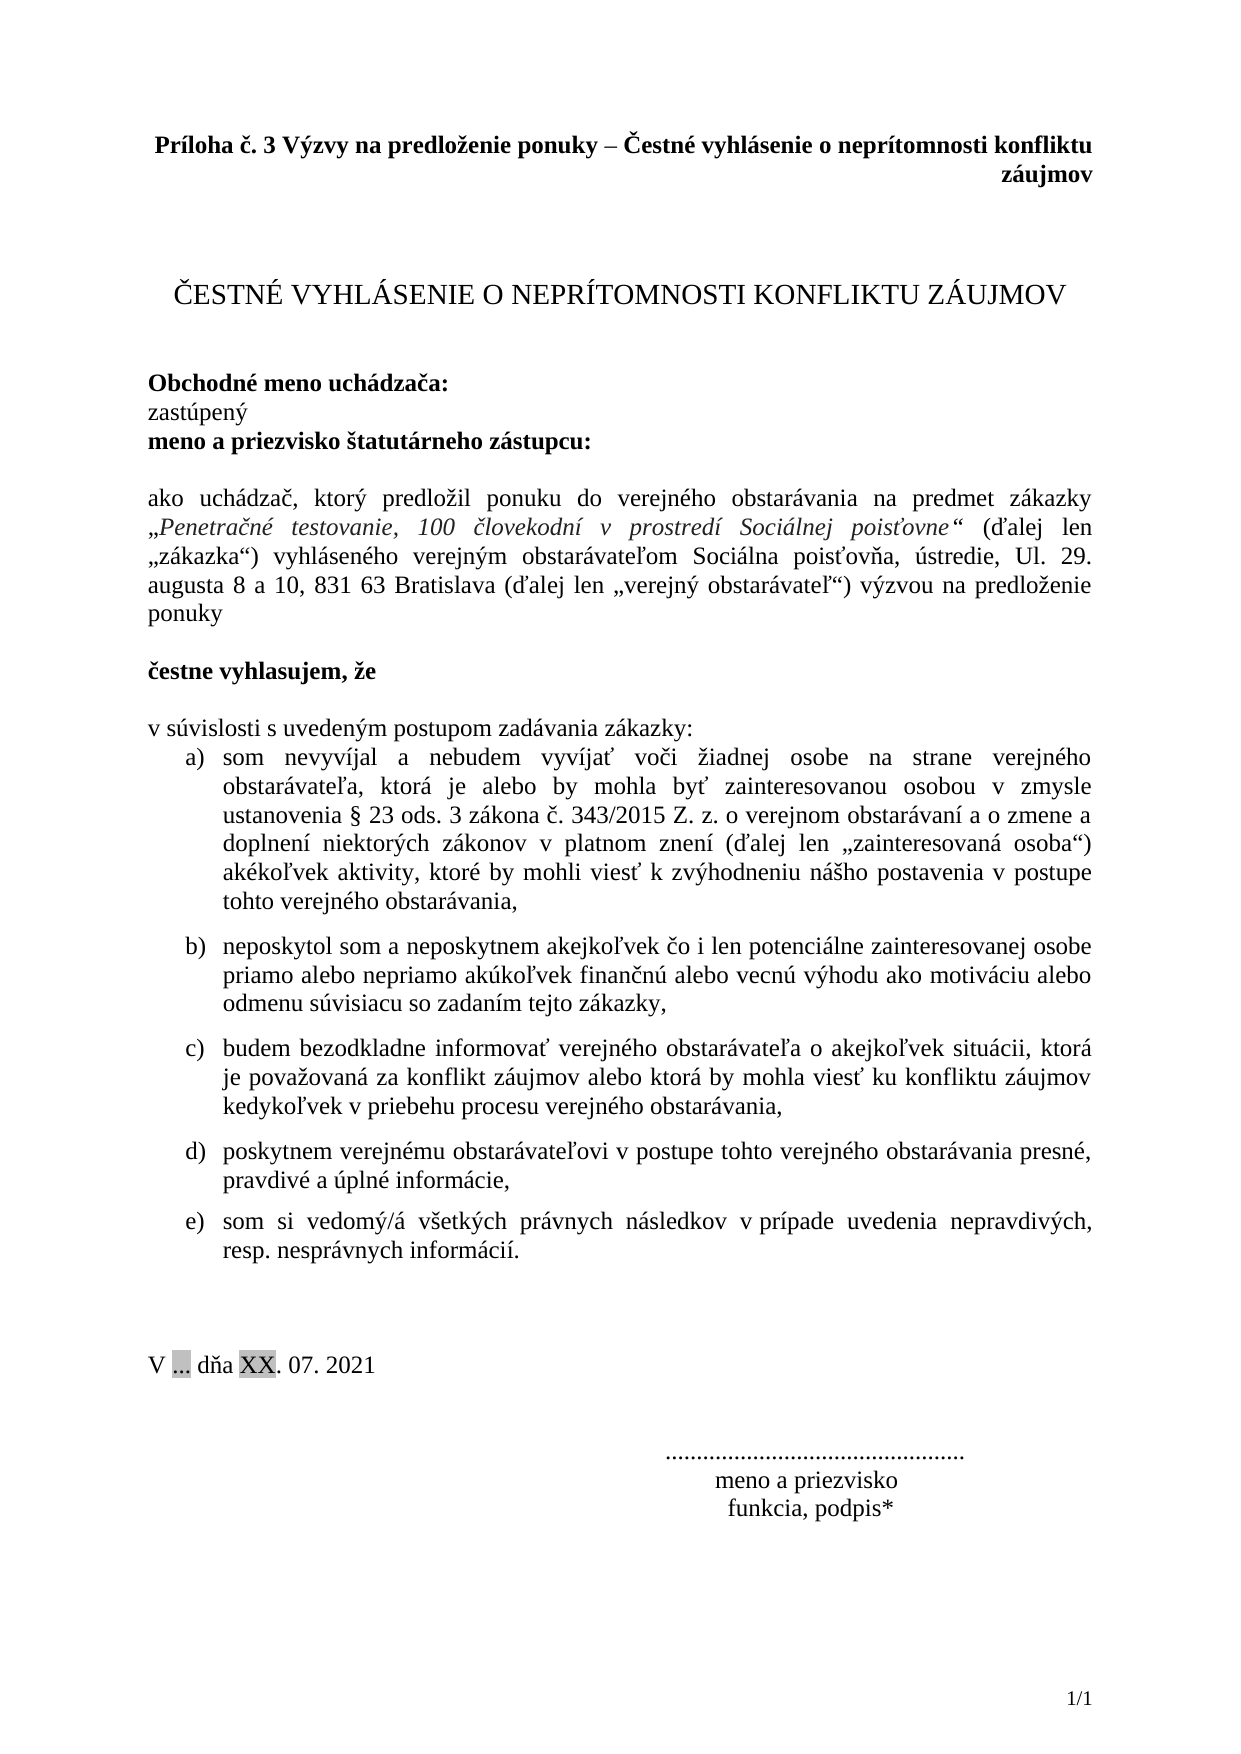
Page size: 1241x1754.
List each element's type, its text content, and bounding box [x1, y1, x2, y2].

text Obchodné meno uchádzača: [148, 368, 1092, 397]
text ČESTNÉ VYHLÁSENIE O NEPRÍTOMNOSTI KONFLIKTU ZÁUJMOV [148, 277, 1092, 311]
text meno a priezvisko štatutárneho zástupcu: [148, 426, 1092, 455]
text funkcia, podpis* [591, 1493, 1092, 1522]
text čestne vyhlasujem, že [148, 656, 1092, 685]
text v súvislosti s uvedeným postupom zadávania zákazky: [148, 713, 1092, 742]
list budem bezodkladne informovať verejného obstarávateľa o akejkoľvek situácii, ktorá je považovaná za konflikt záujmov alebo ktorá by mohla viesť ku konfliktu záujmov kedykoľvek v priebehu procesu verejného obstarávania, [185, 1033, 1092, 1120]
text ................................................ [591, 1436, 1092, 1465]
text meno a priezvisko [591, 1465, 1092, 1493]
list som nevyvíjal a nebudem vyvíjať voči žiadnej osobe na strane verejného obstarávateľa, ktorá je alebo by mohla byť zainteresovanou osobou v zmysle ustanovenia § 23 ods. 3 zákona č. 343/2015 Z. z. o verejnom obstarávaní a o zmene a doplnení niektorých zákonov v platnom znení (ďalej len „zainteresovaná osoba“) akékoľvek aktivity, ktoré by mohli viesť k zvýhodneniu nášho postavenia v postupe tohto verejného obstarávania, [185, 742, 1092, 915]
list poskytnem verejnému obstarávateľovi v postupe tohto verejného obstarávania presné, pravdivé a úplné informácie, [185, 1136, 1092, 1193]
text Príloha č. 3 Výzvy na predloženie ponuky – Čestné vyhlásenie o neprítomnosti konfliktu záujmov [148, 130, 1092, 188]
list som si vedomý/á všetkých právnych následkov v prípade uvedenia nepravdivých, resp. nesprávnych informácií. [185, 1206, 1092, 1263]
text V ... dňa XX. 07. 2021 [191, 1350, 239, 1378]
text ako uchádzač, ktorý predložil ponuku do verejného obstarávania na predmet zákazky „Penetračné testovanie, 100 človekodní v prostredí Sociálnej poisťovne“ (ďalej len „zákazka“) vyhláseného verejným obstarávateľom Sociálna poisťovňa, ústredie, Ul. 29. augusta 8 a 10, 831 63 Bratislava (ďalej len „verejný obstarávateľ“) výzvou na predloženie ponuky [148, 483, 1092, 627]
text zastúpený [148, 397, 1092, 426]
text V ... dňa XX. 07. 2021 [276, 1350, 1092, 1378]
list neposkytol som a neposkytnem akejkoľvek čo i len potenciálne zainteresovanej osobe priamo alebo nepriamo akúkoľvek finančnú alebo vecnú výhodu ako motiváciu alebo odmenu súvisiacu so zadaním tejto zákazky, [185, 931, 1092, 1017]
